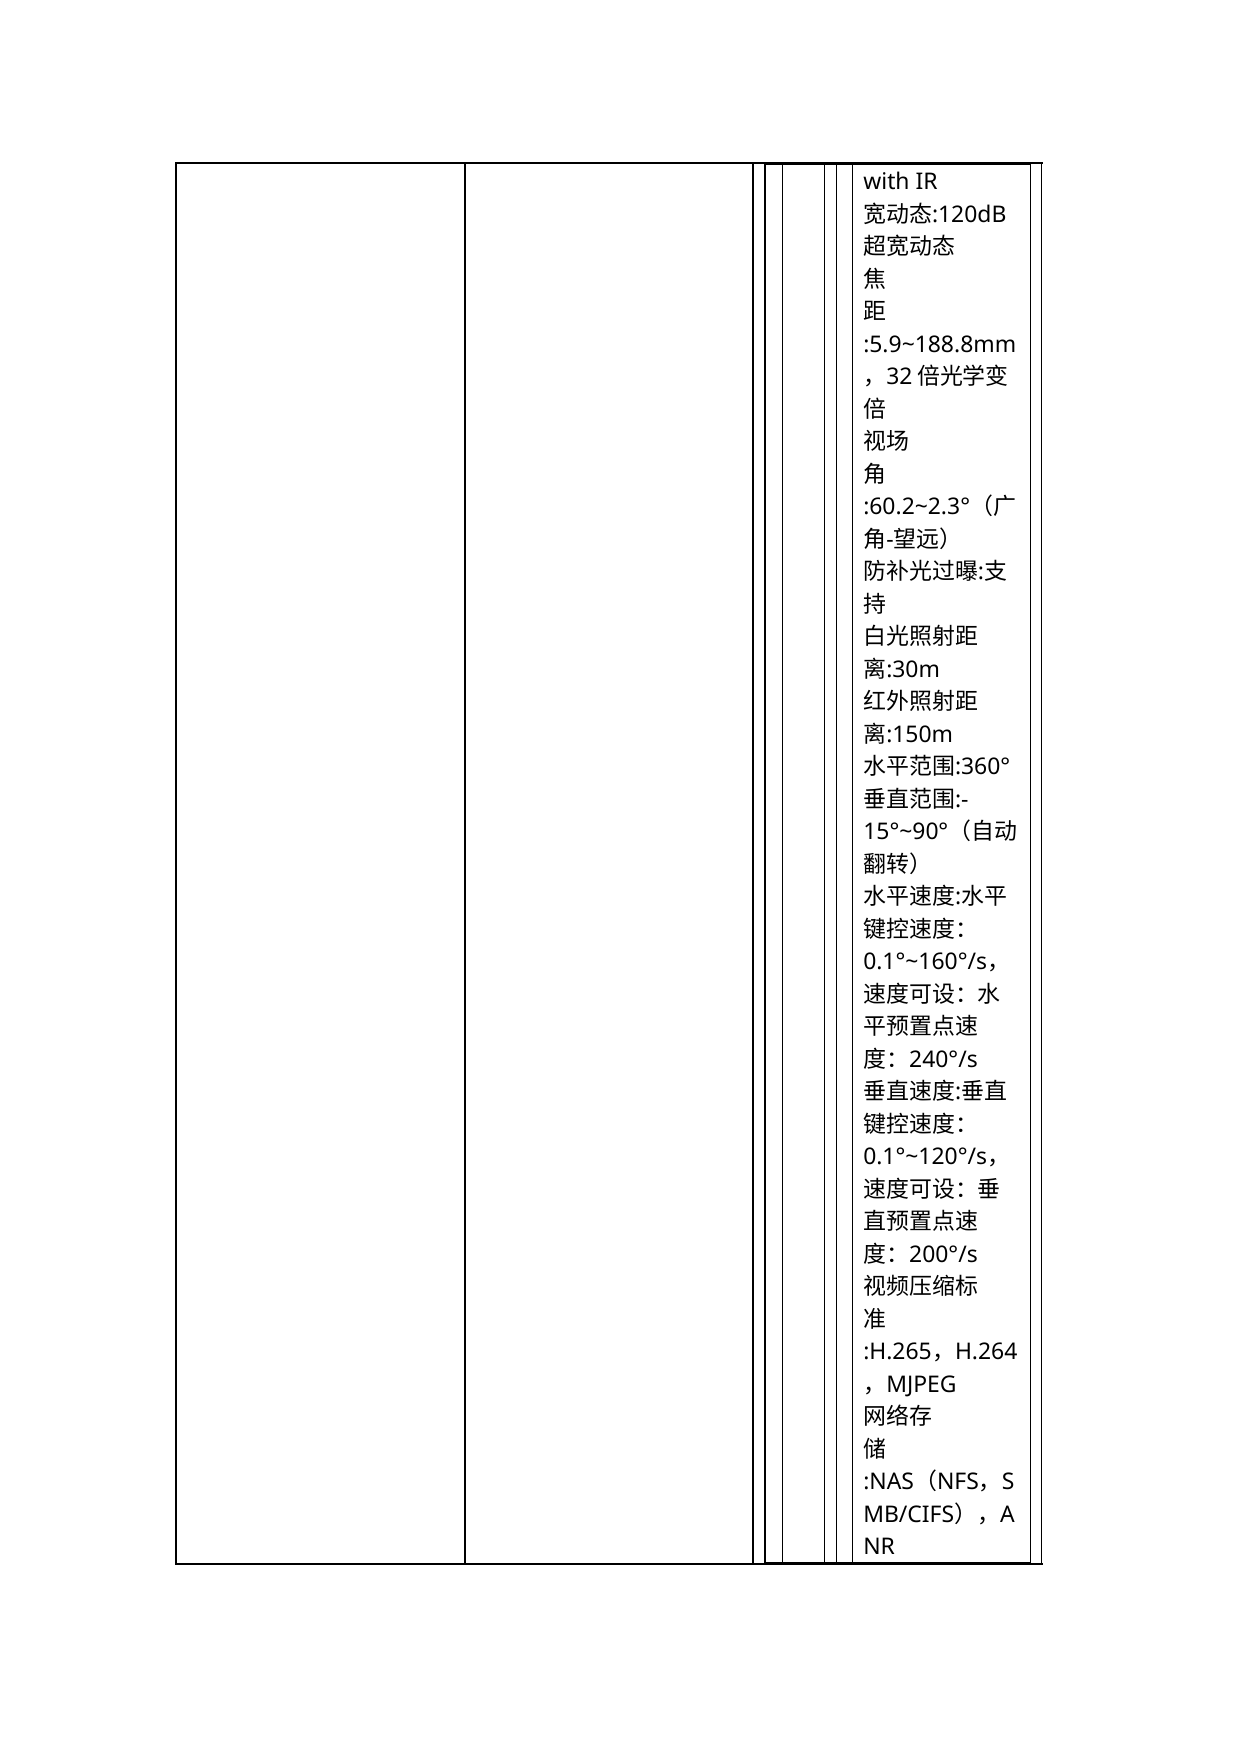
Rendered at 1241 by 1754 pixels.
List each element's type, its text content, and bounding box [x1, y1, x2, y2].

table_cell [825, 165, 836, 1562]
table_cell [766, 165, 782, 1562]
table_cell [853, 165, 1030, 1562]
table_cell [1031, 164, 1041, 1563]
table_cell 1 [177, 164, 464, 1563]
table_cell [754, 164, 764, 1563]
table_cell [837, 165, 852, 1562]
table_cell [466, 164, 752, 1563]
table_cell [783, 165, 824, 1562]
